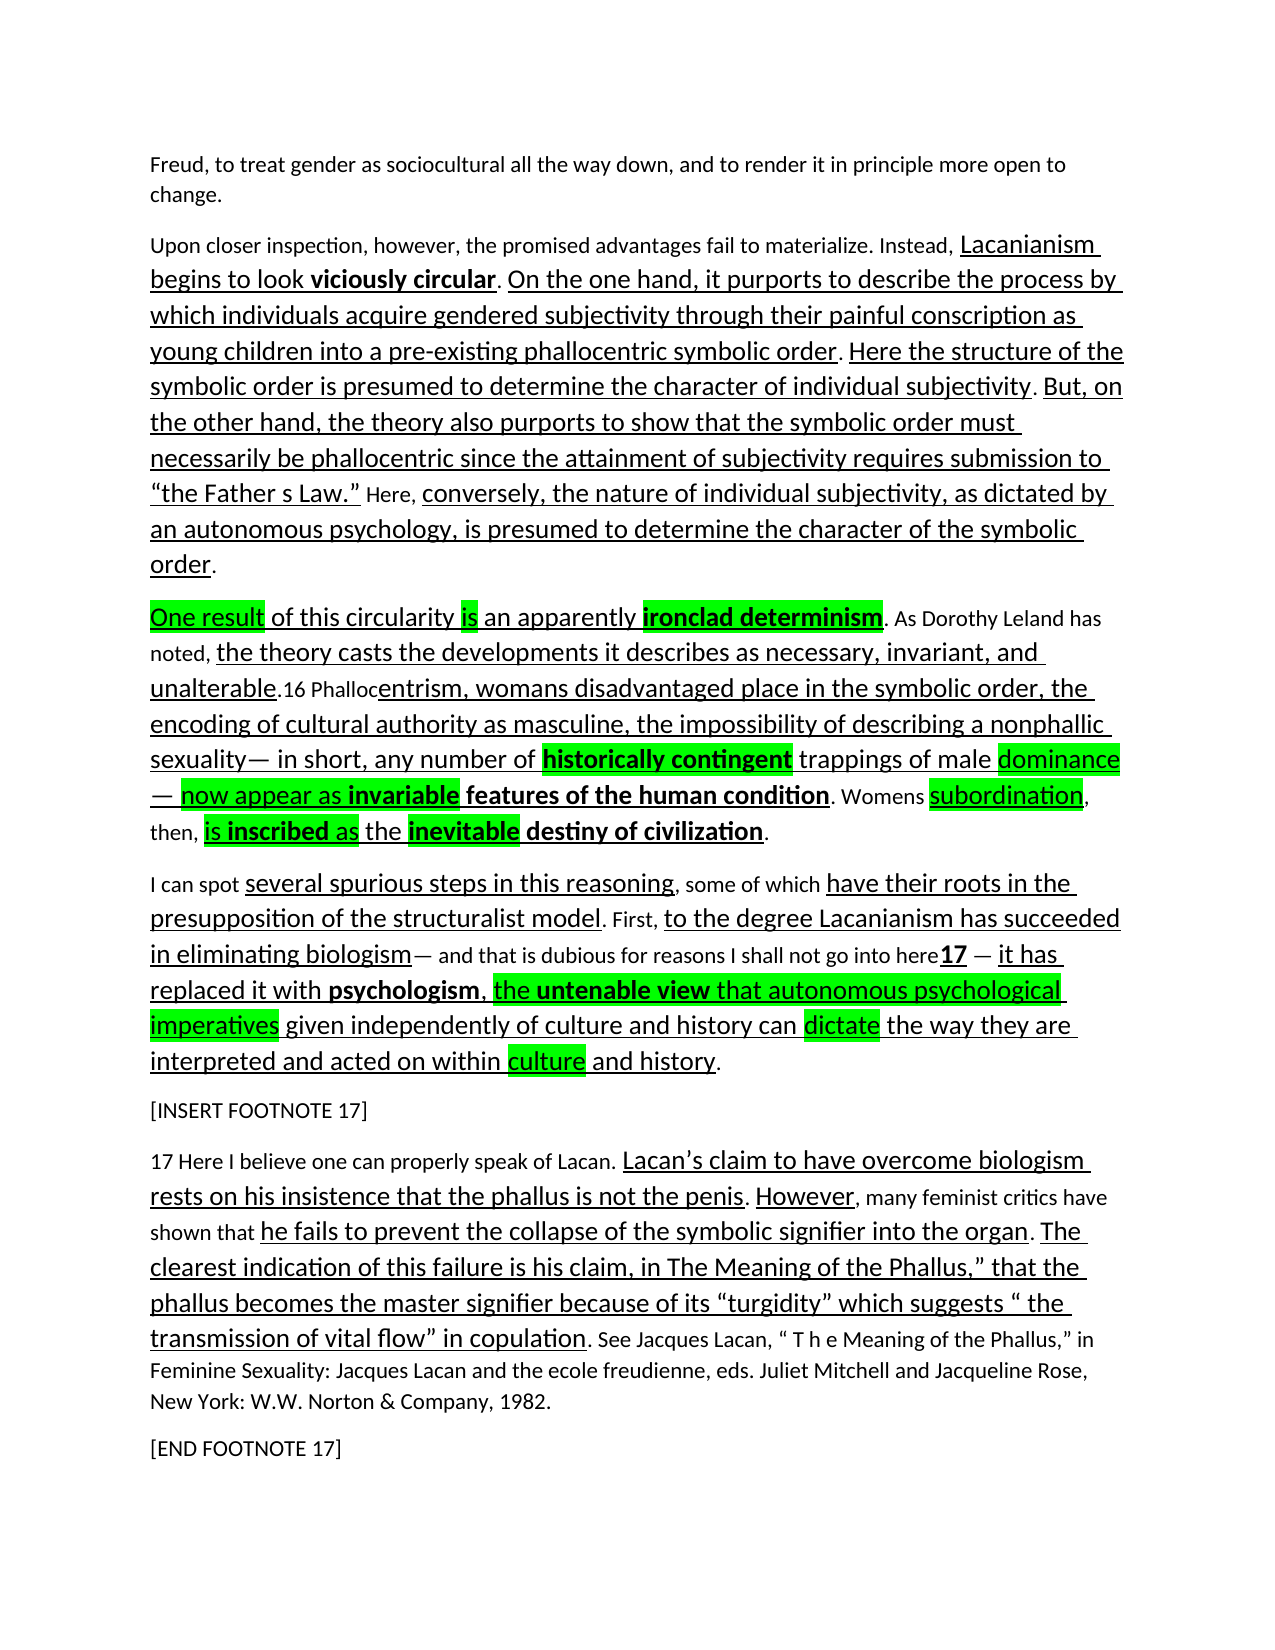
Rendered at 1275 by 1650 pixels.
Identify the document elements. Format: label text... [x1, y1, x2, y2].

text 17 Here I believe one can properly speak of Lacan. Lacan’s claim to have overcome biologism rests on his insistence that the phallus is not the penis. However, many feminist critics have shown that he fails to prevent the collapse of the symbolic signifier into the organ. The clearest indication of this failure is his claim, in The Meaning of the Phallus,” that the phallus becomes the master signifier because of its “turgidity” which suggests “ the transmission of vital flow” in copulation. See Jacques Lacan, “ T h e Meaning of the Phallus,” in Feminine Sexuality: Jacques Lacan and the ecole freudienne, eds. Juliet Mitchell and Jacqueline Rose, New York: W.W. Norton & Company, 1982. [150, 1143, 1125, 1415]
text I can spot several spurious steps in this reasoning, some of which have their roots in the presupposition of the structuralist model. First, to the degree Lacanianism has succeeded in eliminating biologism— and that is dubious for reasons I shall not go into here17 — it has replaced it with psychologism, the untenable view that autonomous psychological imperatives given independently of culture and history can dictate the way they are interpreted and acted on within culture and history. [150, 866, 1125, 1077]
text [INSERT FOOTNOTE 17] [150, 1096, 1125, 1124]
text [END FOOTNOTE 17] [150, 1434, 1125, 1462]
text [150, 150, 1125, 208]
text One result of this circularity is an apparently ironclad determinism. As Dorothy Leland has noted, the theory casts the developments it describes as necessary, invariant, and unalterable.16 Phallocentrism, womans disadvantaged place in the symbolic order, the encoding of cultural authority as masculine, the impossibility of describing a nonphallic sexuality— in short, any number of historically contingent trappings of male dominance— now appear as invariable features of the human condition. Womens subordination, then, is inscribed as the inevitable destiny of civilization. [150, 600, 1125, 847]
text Upon closer inspection, however, the promised advantages fail to materialize. Instead, Lacanianism begins to look viciously circular. On the one hand, it purports to describe the process by which individuals acquire gendered subjectivity through their painful conscription as young children into a pre-existing phallocentric symbolic order. Here the structure of the symbolic order is presumed to determine the character of individual subjectivity. But, on the other hand, the theory also purports to show that the symbolic order must necessarily be phallocentric since the attainment of subjectivity requires submission to “the Father s Law.” Here, conversely, the nature of individual subjectivity, as dictated by an autonomous psychology, is presumed to determine the character of the symbolic order. [150, 227, 1125, 581]
